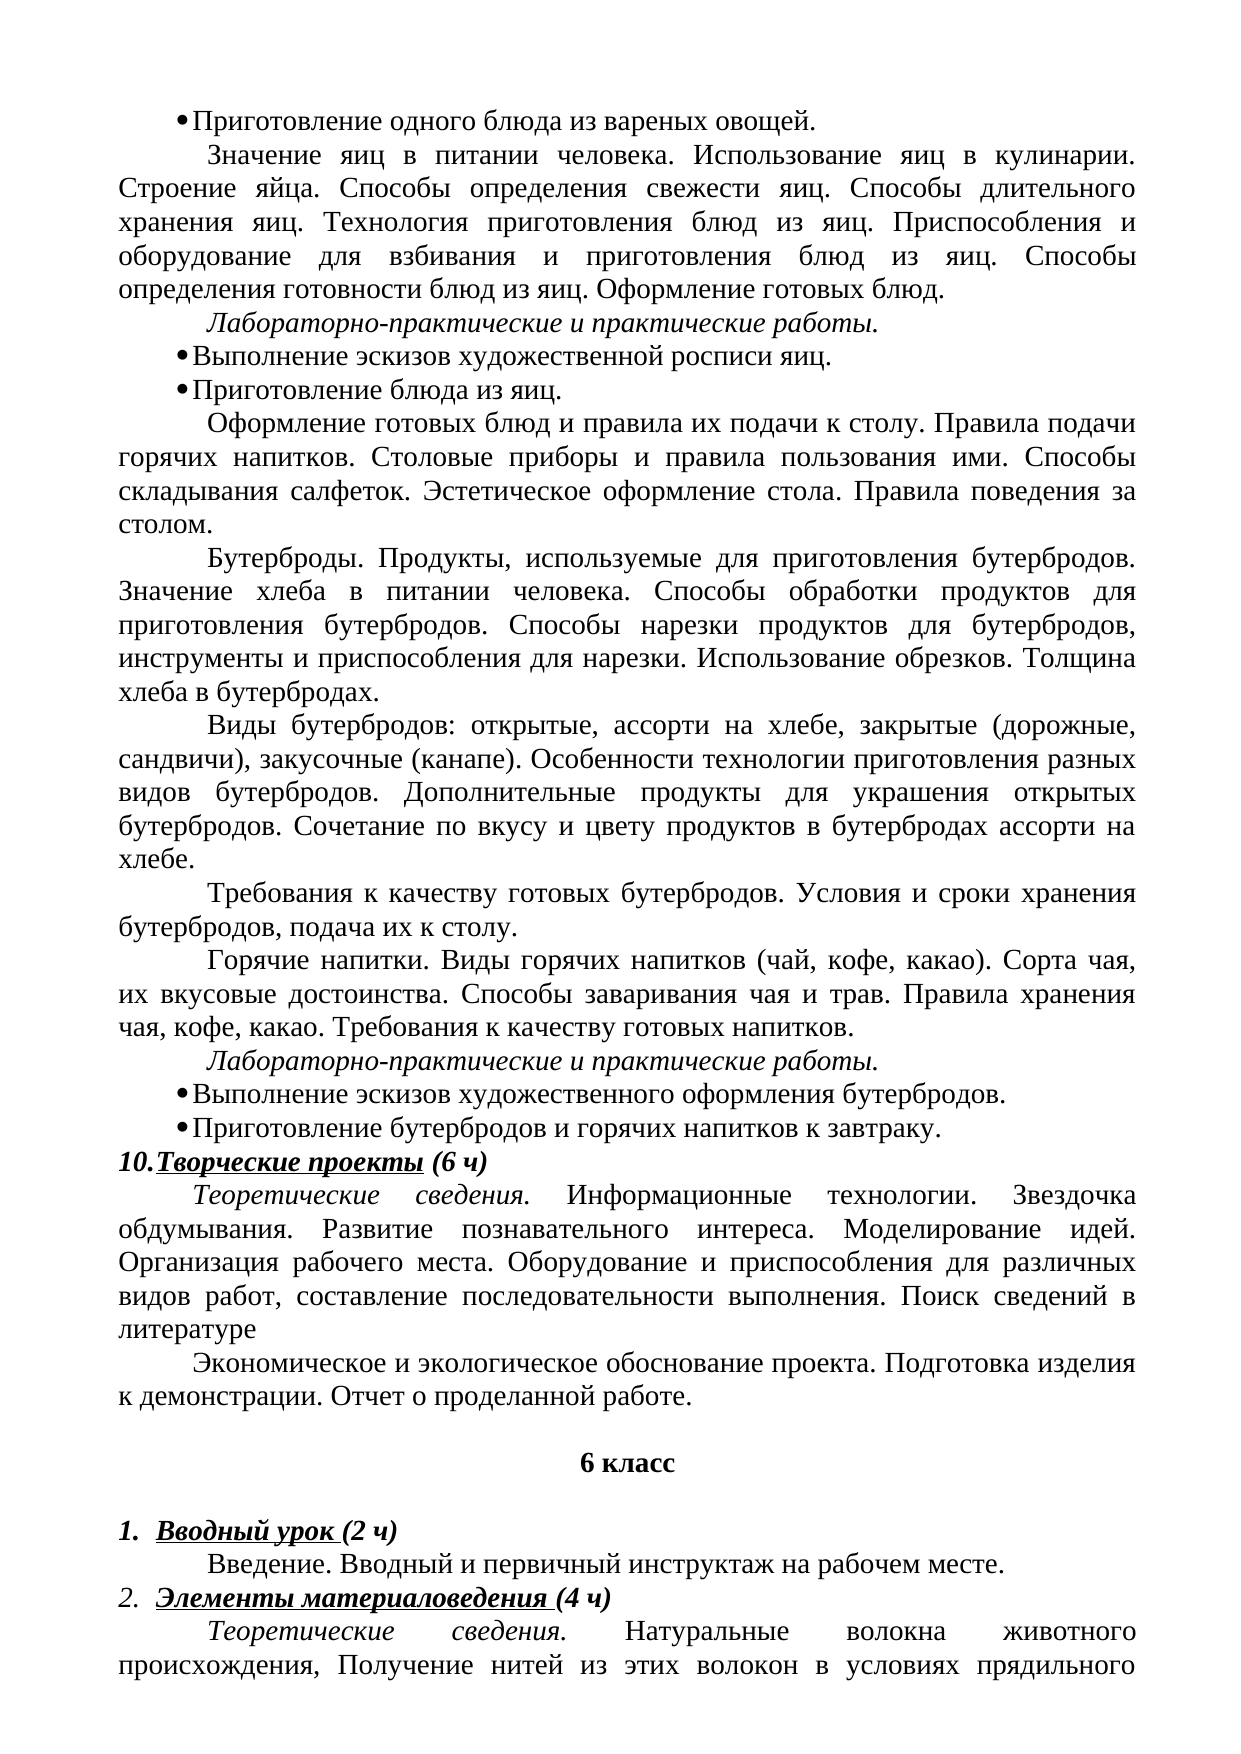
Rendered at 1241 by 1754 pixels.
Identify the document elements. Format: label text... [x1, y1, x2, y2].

list Выполнение эскизов художественной росписи яиц. [118, 338, 1137, 372]
list Приготовление блюда из яиц. [118, 372, 1137, 406]
list Творческие проекты (6 ч) [118, 1144, 1137, 1177]
list Приготовление бутербродов и горячих напитков к завтраку. [118, 1110, 1137, 1144]
list Вводный урок (2 ч) [118, 1513, 1137, 1546]
text Теоретические сведения. Информационные технологии. Звездочка обдумывания. Развитие познавательного интереса. Моделирование идей. Организация рабочего места. Оборудование и приспособления для различных видов работ, составление последовательности выполнения. Поиск сведений в литературе [118, 1177, 1137, 1345]
text Оформление готовых блюд и правила их подачи к столу. Правила подачи горячих напитков. Столовые приборы и правила пользования ими. Способы складывания салфеток. Эстетическое оформление стола. Правила поведения за столом. [118, 406, 1137, 540]
text Экономическое и экологическое обоснование проекта. Подготовка изделия к демонстрации. Отчет о проделанной работе. [118, 1345, 1137, 1412]
text Лабораторно-практические и практические работы. [118, 305, 1137, 338]
text Значение яиц в питании человека. Использование яиц в кулинарии. Строение яйца. Способы определения свежести яиц. Способы длительного хранения яиц. Технология приготовления блюд из яиц. Приспособления и оборудование для взбивания и приготовления блюд из яиц. Способы определения готовности блюд из яиц. Оформление готовых блюд. [118, 137, 1137, 305]
text Бутерброды. Продукты, используемые для приготовления бутербродов. Значение хлеба в питании человека. Способы обработки продуктов для приготовления бутербродов. Способы нарезки продуктов для бутербродов, инструменты и приспособления для нарезки. Использование обрезков. Толщина хлеба в бутербродах. [118, 540, 1137, 707]
text 6 класс [118, 1446, 1137, 1479]
text Виды бутербродов: открытые, ассорти на хлебе, закрытые (дорожные, сандвичи), закусочные (канапе). Особенности технологии приготовления разных видов бутербродов. Дополнительные продукты для украшения открытых бутербродов. Сочетание по вкусу и цвету продуктов в бутербродах ассорти на хлебе. [118, 707, 1137, 875]
text Введение. Вводный и первичный инструктаж на рабочем месте. [118, 1546, 1137, 1580]
list Выполнение эскизов художественного оформления бутербродов. [118, 1076, 1137, 1110]
text Требования к качеству готовых бутербродов. Условия и сроки хранения бутербродов, подача их к столу. [118, 875, 1137, 942]
list Приготовление одного блюда из вареных овощей. [118, 103, 1137, 137]
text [118, 1613, 1137, 1680]
list Элементы материаловедения (4 ч) [118, 1580, 1137, 1613]
text Лабораторно-практические и практические работы. [118, 1043, 1137, 1076]
text Горячие напитки. Виды горячих напитков (чай, кофе, какао). Сорта чая, их вкусовые достоинства. Способы заваривания чая и трав. Правила хранения чая, кофе, какао. Требования к качеству готовых напитков. [118, 942, 1137, 1043]
